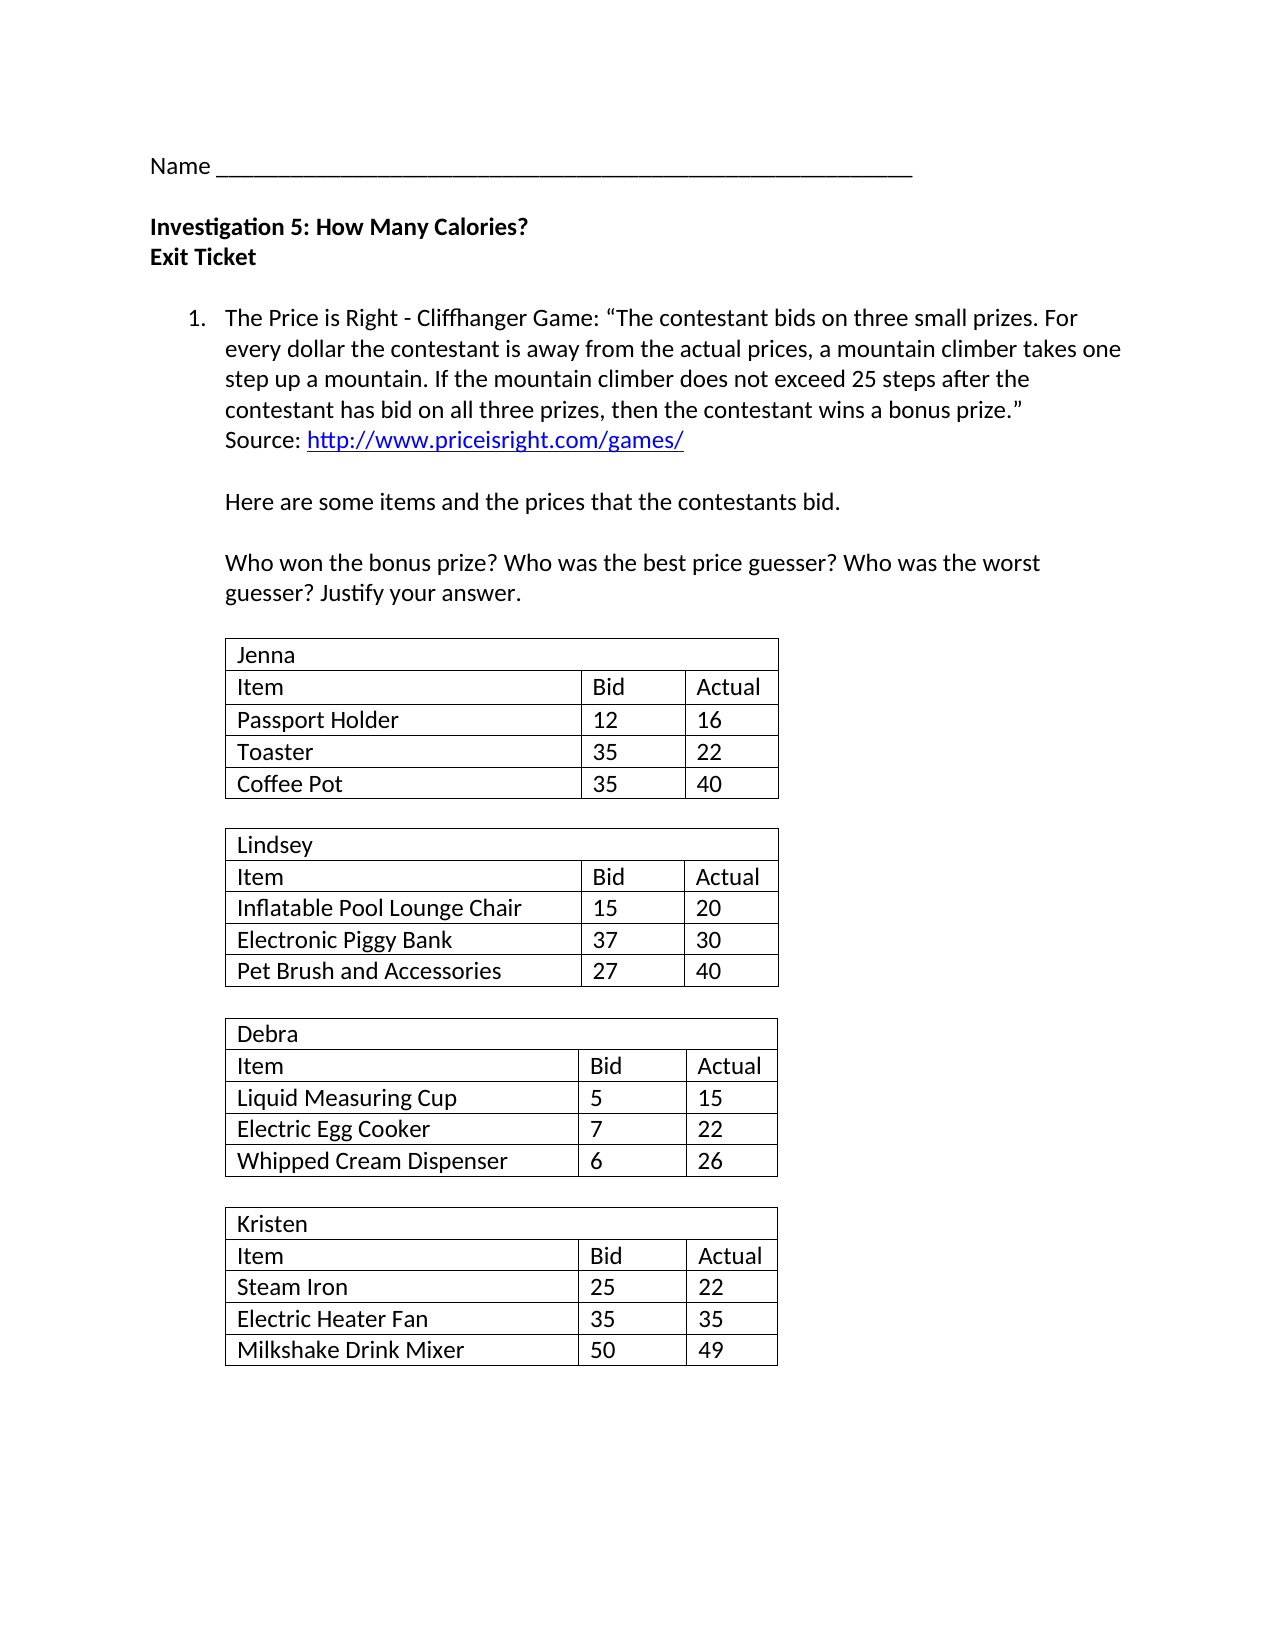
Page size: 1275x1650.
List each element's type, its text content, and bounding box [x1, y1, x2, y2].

table_cell 35 [687, 1303, 777, 1333]
text Investigation 5: How Many Calories? [150, 211, 1125, 242]
list The Price is Right - Cliffhanger Game: “The contestant bids on three small prizes. For every dollar the contestant is away from the actual prices, a mountain climber takes one step up a mountain. If the mountain climber does not exceed 25 steps after the contestant has bid on all three prizes, then the contestant wins a bonus prize.” [187, 303, 1125, 425]
table_cell Whipped Cream Dispenser [226, 1145, 578, 1176]
table_cell Electric Heater Fan [226, 1303, 578, 1333]
table_cell Item [226, 1240, 578, 1270]
table_cell 22 [687, 1271, 777, 1302]
table_cell Item [226, 1050, 578, 1081]
text Name ________________________________________________________ [150, 150, 1125, 181]
table_cell Item [226, 861, 581, 891]
list Who won the bonus prize? Who was the best price guesser? Who was the worst guesser? Justify your answer. [225, 547, 1125, 608]
table_cell 22 [686, 736, 778, 767]
table_cell Liquid Measuring Cup [226, 1082, 578, 1112]
table_cell Electric Egg Cooker [226, 1114, 578, 1144]
table_cell 35 [582, 736, 685, 767]
table_cell 35 [582, 768, 685, 798]
table_cell 16 [686, 705, 778, 735]
table_cell 30 [685, 924, 778, 954]
table_cell 35 [579, 1303, 686, 1333]
table_cell 22 [687, 1114, 777, 1144]
table_cell Electronic Piggy Bank [226, 924, 581, 954]
table_cell Bid [582, 861, 684, 891]
table_cell 5 [579, 1082, 686, 1112]
table_cell Inflatable Pool Lounge Chair [226, 892, 581, 923]
table_cell Toaster [226, 736, 581, 767]
table_cell Coffee Pot [226, 768, 581, 798]
table_cell 49 [687, 1335, 777, 1365]
list Here are some items and the prices that the contestants bid. [225, 486, 1125, 516]
table_cell 50 [579, 1335, 686, 1365]
table_cell 40 [686, 768, 778, 798]
table_cell Item [226, 671, 581, 703]
table_header Debra [226, 1019, 777, 1049]
table_cell Passport Holder [226, 705, 581, 735]
table_header Lindsey [226, 829, 778, 859]
table_cell Milkshake Drink Mixer [226, 1335, 578, 1365]
table_cell 27 [582, 955, 684, 986]
table_cell 12 [582, 705, 685, 735]
table_cell Bid [582, 671, 685, 703]
table_header Jenna [226, 639, 778, 670]
table_cell Bid [579, 1240, 686, 1270]
table_cell Actual [685, 861, 778, 891]
table_cell Steam Iron [226, 1271, 578, 1302]
table_cell Actual [687, 1050, 777, 1081]
table_cell 20 [685, 892, 778, 923]
table_cell Actual [687, 1240, 777, 1270]
text Exit Ticket [150, 242, 1125, 272]
table_cell Pet Brush and Accessories [226, 955, 581, 986]
table_cell 25 [579, 1271, 686, 1302]
table_cell 15 [687, 1082, 777, 1112]
table_cell 37 [582, 924, 684, 954]
table_cell 26 [687, 1145, 777, 1176]
table_cell 15 [582, 892, 684, 923]
table_header Kristen [226, 1208, 777, 1239]
table_cell 40 [685, 955, 778, 986]
table_cell 6 [579, 1145, 686, 1176]
table_cell 7 [579, 1114, 686, 1144]
list Source: http://www.priceisright.com/games/ [225, 425, 1125, 455]
table_cell Actual [686, 671, 778, 703]
table_cell Bid [579, 1050, 686, 1081]
